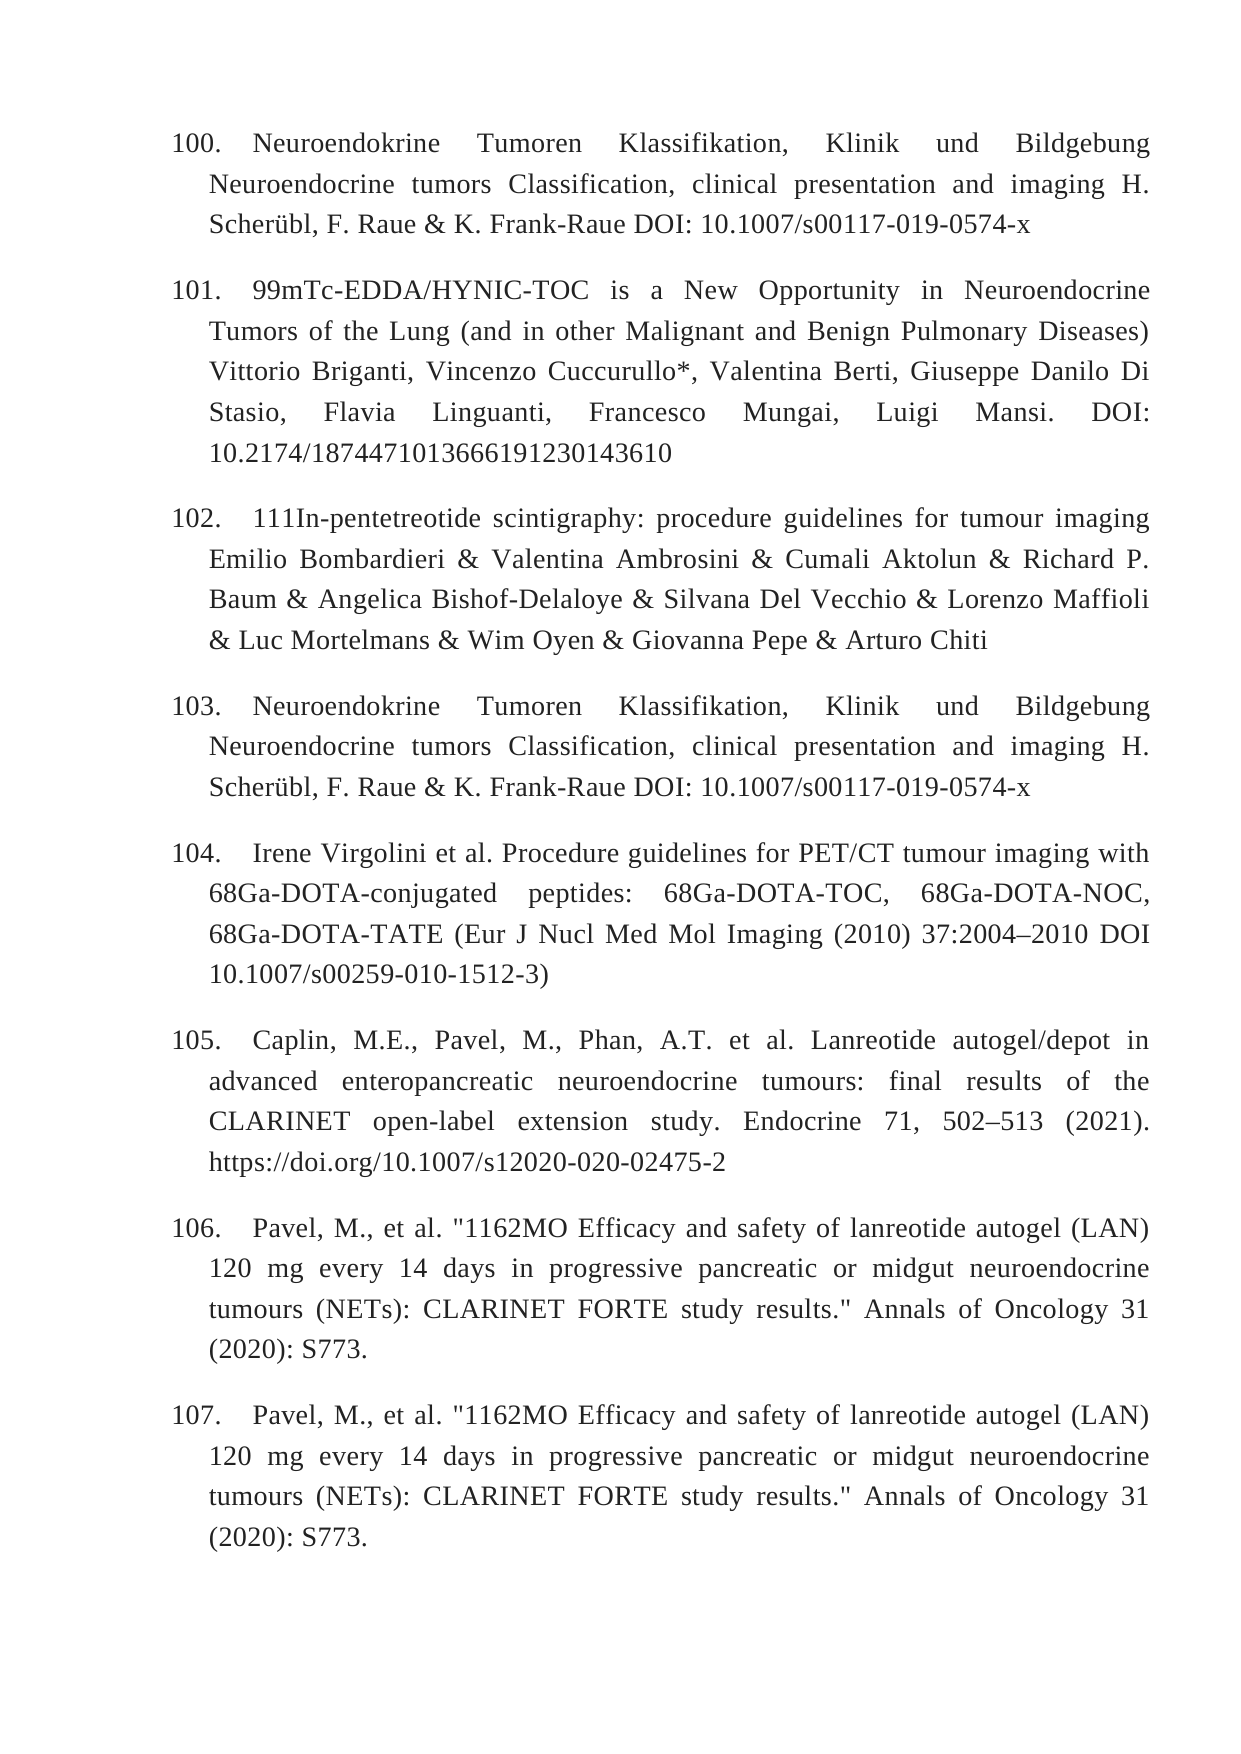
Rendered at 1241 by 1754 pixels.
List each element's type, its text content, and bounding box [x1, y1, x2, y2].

list Pavel, M., et al. "1162MO Efficacy and safety of lanreotide autogel (LAN) 120 mg every 14 days in progressive pancreatic or midgut neuroendocrine tumours (NETs): CLARINET FORTE study results." Annals of Oncology 31 (2020): S773. [171, 1202, 1152, 1365]
list Irene Virgolini et al. Procedure guidelines for PET/CT tumour imaging with 68Ga-DOTA-conjugated peptides: 68Ga-DOTA-TOC, 68Ga-DOTA-NOC, 68Ga-DOTA-TATE (Eur J Nucl Med Mol Imaging (2010) 37:2004–2010 DOI 10.1007/s00259-010-1512-3) [171, 827, 1152, 990]
list 99mTc-EDDA/HYNIC-TOC is a New Opportunity in Neuroendocrine Tumors of the Lung (and in other Malignant and Benign Pulmonary Diseases) Vittorio Briganti, Vincenzo Cuccurullo*, Valentina Berti, Giuseppe Danilo Di Stasio, Flavia Linguanti, Francesco Mungai, Luigi Mansi. DOI: 10.2174/1874471013666191230143610 [171, 265, 1152, 468]
list Caplin, M.E., Pavel, M., Phan, A.T. et al. Lanreotide autogel/depot in advanced enteropancreatic neuroendocrine tumours: final results of the CLARINET open-label extension study. Endocrine 71, 502–513 (2021). https://doi.org/10.1007/s12020-020-02475-2 [171, 1015, 1152, 1177]
list Pavel, M., et al. "1162MO Efficacy and safety of lanreotide autogel (LAN) 120 mg every 14 days in progressive pancreatic or midgut neuroendocrine tumours (NETs): CLARINET FORTE study results." Annals of Oncology 31 (2020): S773. [171, 1390, 1152, 1552]
list 111In-pentetreotide scintigraphy: procedure guidelines for tumour imaging Emilio Bombardieri & Valentina Ambrosini & Cumali Aktolun & Richard P. Baum & Angelica Bishof-Delaloye & Silvana Del Vecchio & Lorenzo Maffioli & Luc Mortelmans & Wim Oyen & Giovanna Pepe & Arturo Chiti [171, 493, 1152, 656]
list Neuroendokrine Tumoren Klassifikation, Klinik und Bildgebung Neuroendocrine tumors Classification, clinical presentation and imaging H. Scherübl, F. Raue & K. Frank-Raue DOI: 10.1007/s00117-019-0574-x [171, 118, 1152, 240]
list Neuroendokrine Tumoren Klassifikation, Klinik und Bildgebung Neuroendocrine tumors Classification, clinical presentation and imaging H. Scherübl, F. Raue & K. Frank-Raue DOI: 10.1007/s00117-019-0574-x [171, 681, 1152, 802]
